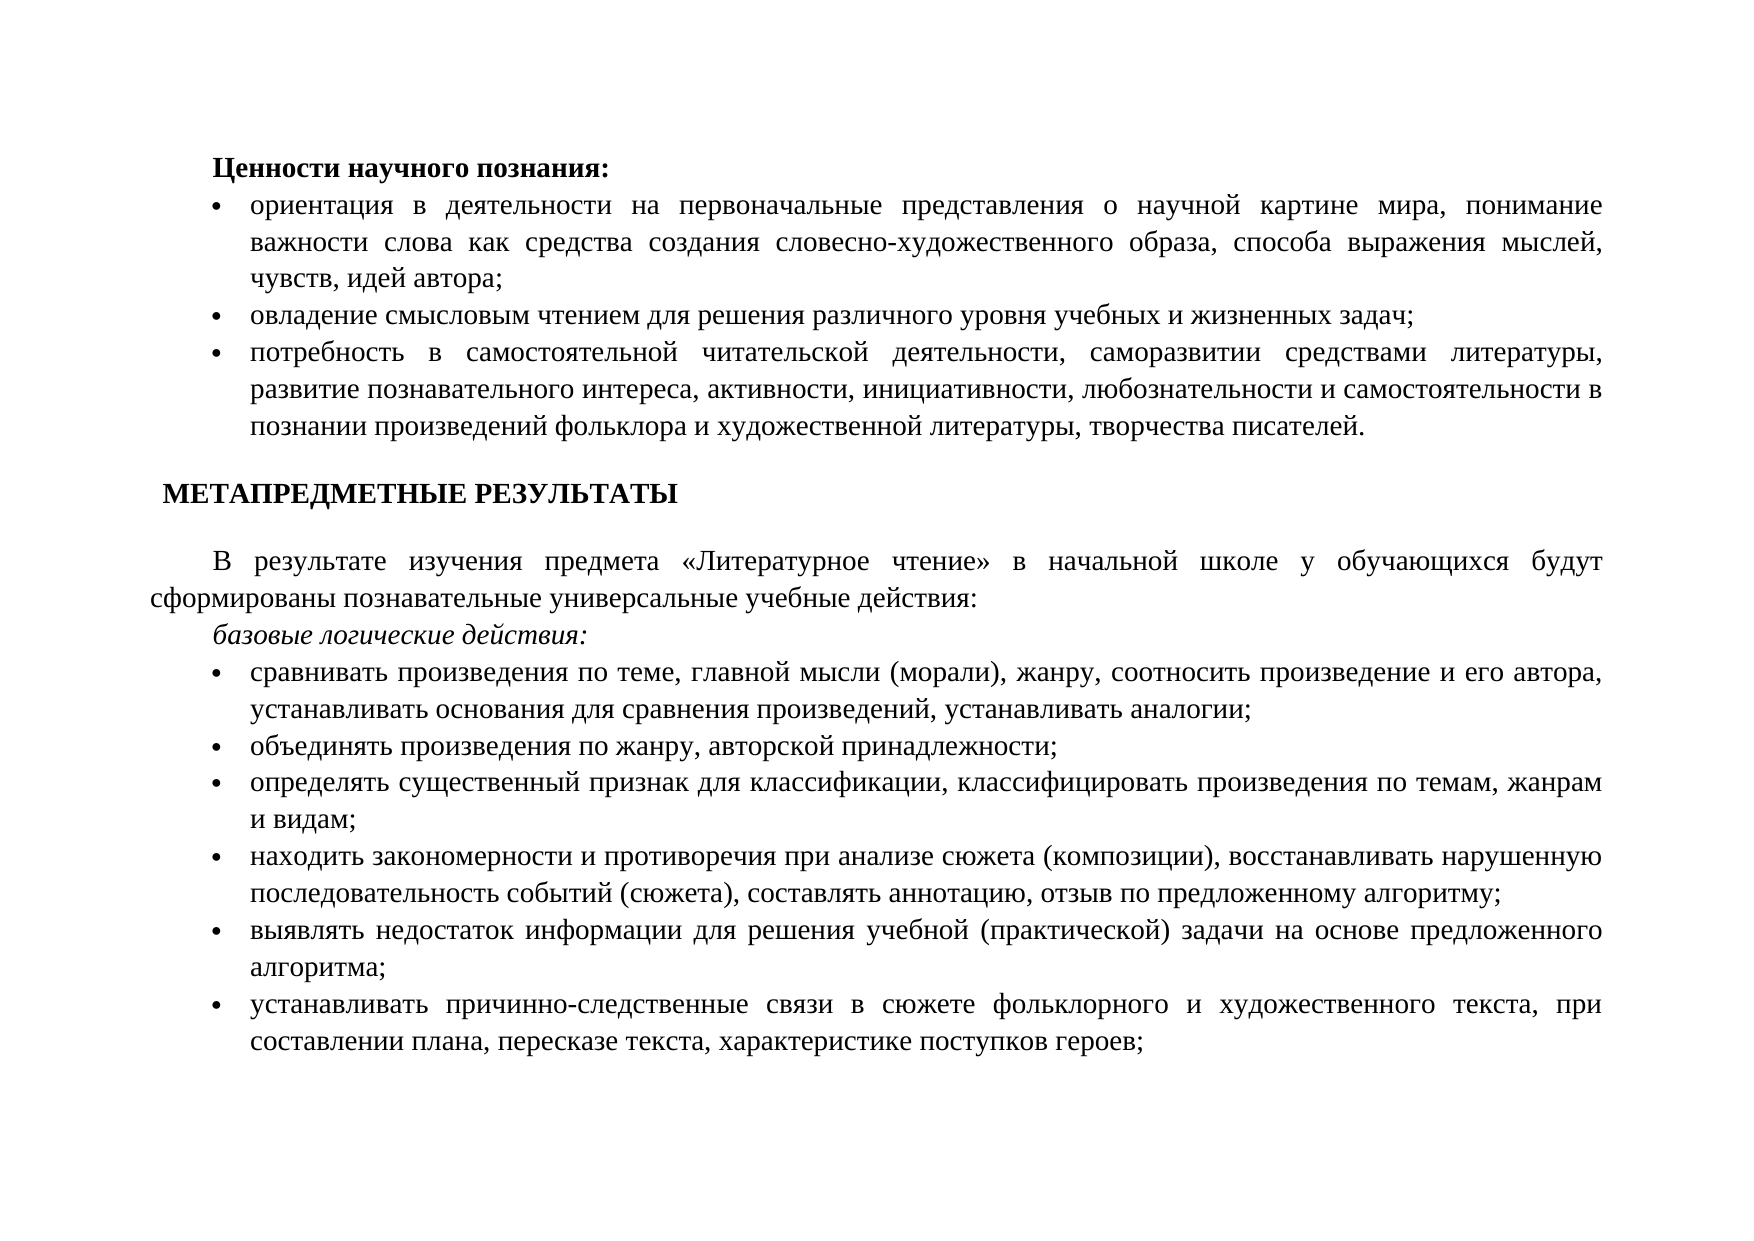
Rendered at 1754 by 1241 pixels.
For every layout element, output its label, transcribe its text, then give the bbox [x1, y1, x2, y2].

list объединять произведения по жанру, авторской принадлежности; [212, 728, 1604, 761]
list устанавливать причинно-следственные связи в сюжете фольклорного и художественного текста, при составлении плана, пересказе текста, характеристике поступков героев; [212, 986, 1604, 1056]
list выявлять недостаток информации для решения учебной (практической) задачи на основе предложенного алгоритма; [212, 912, 1604, 982]
list потребность в самостоятельной читательской деятельности, саморазвитии средствами литературы, развитие познавательного интереса, активности, инициативности, любознательности и самостоятельности в познании произведений фольклора и художественной литературы, творчества писателей. [212, 334, 1604, 442]
list ориентация в деятельности на первоначальные представления о научной картине мира, понимание важности слова как средства создания словесно-художественного образа, способа выражения мыслей, чувств, идей автора; [212, 187, 1604, 294]
list определять существенный признак для классификации, классифицировать произведения по темам, жанрам и видам; [212, 764, 1604, 835]
list находить закономерности и противоречия при анализе сюжета (композиции), восстанавливать нарушенную последовательность событий (сюжета), составлять аннотацию, отзыв по предложенному алгоритму; [212, 838, 1604, 909]
list овладение смысловым чтением для решения различного уровня учебных и жизненных задач; [212, 297, 1604, 331]
text МЕТАПРЕДМЕТНЫЕ РЕЗУЛЬТАТЫ [162, 476, 1604, 509]
list сравнивать произведения по теме, главной мысли (морали), жанру, соотносить произведение и его автора, устанавливать основания для сравнения произведений, устанавливать аналогии; [212, 654, 1604, 724]
text Ценности научного познания: [150, 150, 1604, 183]
text базовые логические действия: [150, 617, 1604, 651]
text В результате изучения предмета «Литературное чтение» в начальной школе у обучающихся будут сформированы познавательные универсальные учебные действия: [150, 543, 1604, 614]
